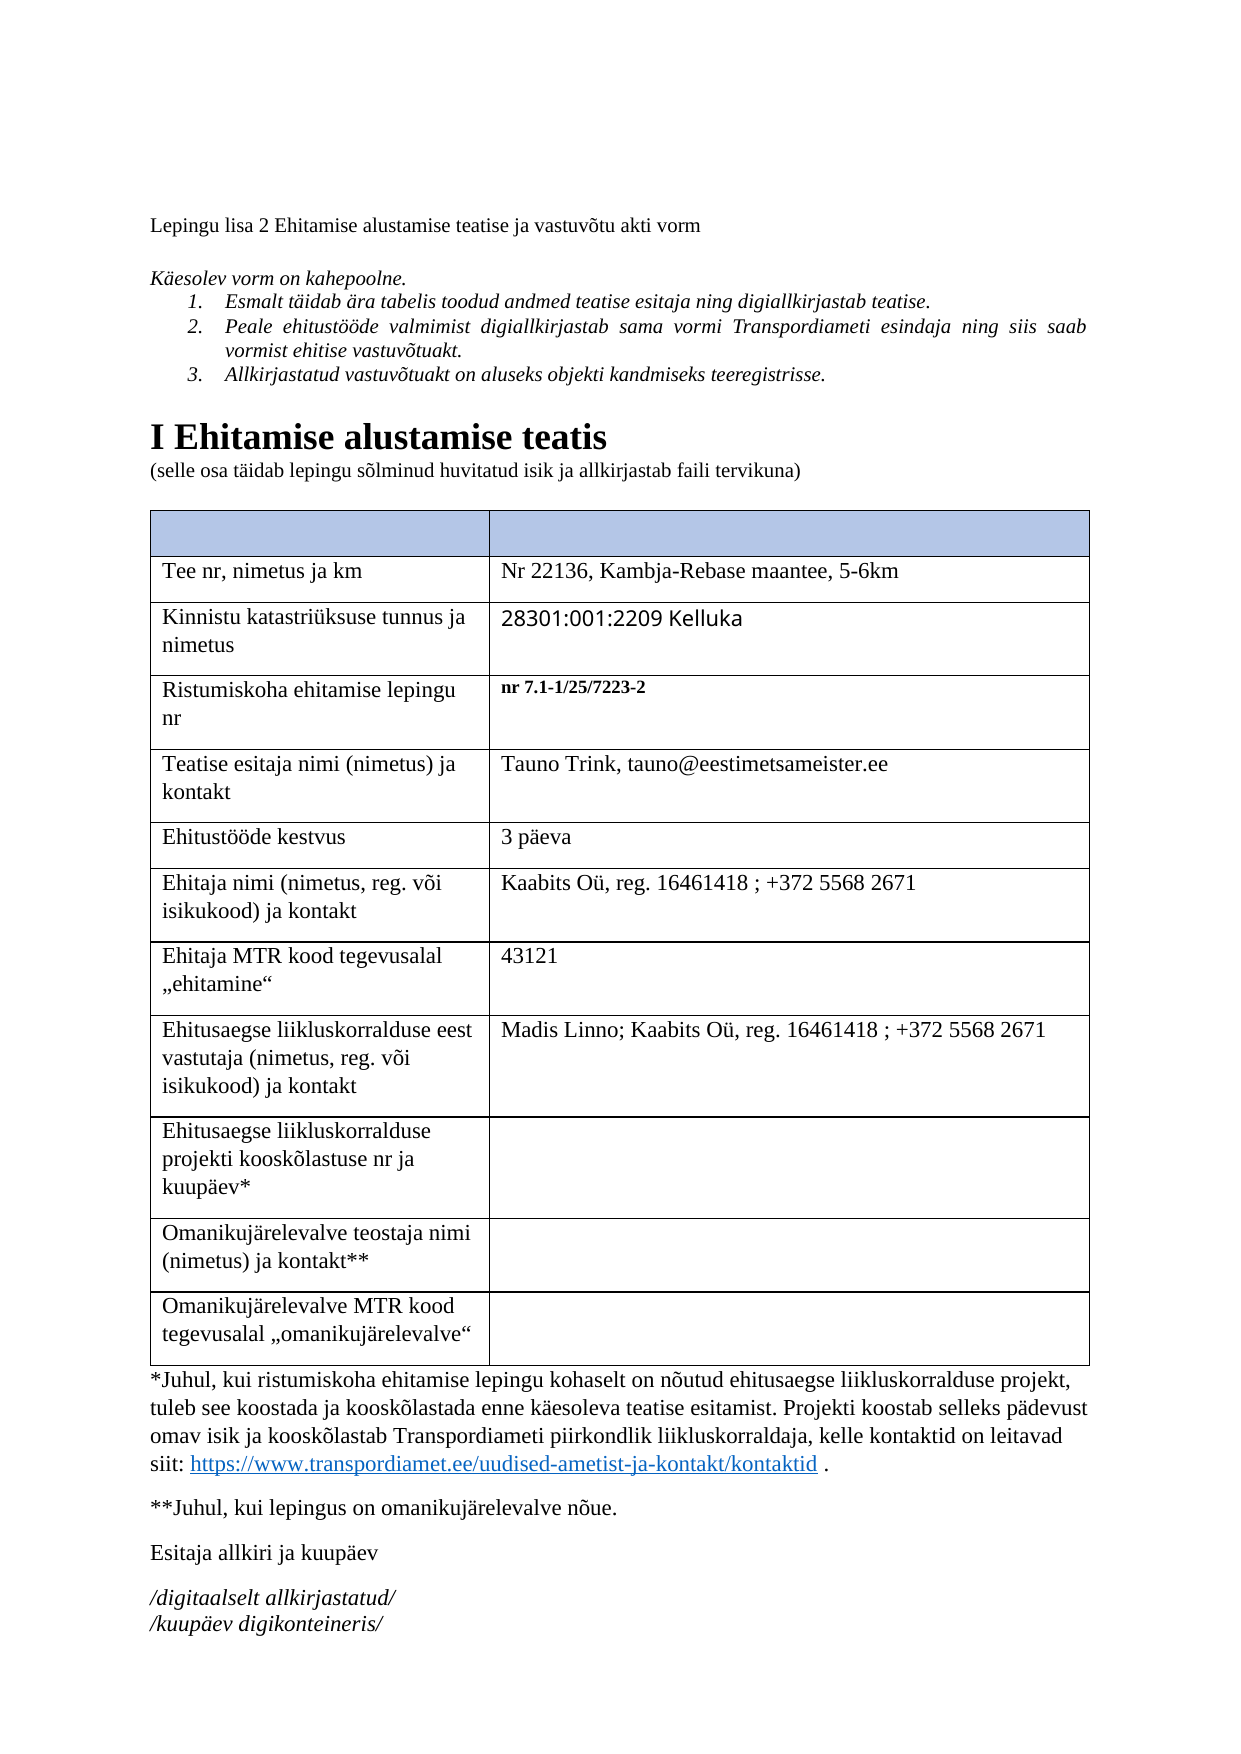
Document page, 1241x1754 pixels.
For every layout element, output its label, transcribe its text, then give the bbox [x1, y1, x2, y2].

table_cell Ehitusaegse liikluskorralduse projekti kooskõlastuse nr ja kuupäev* [151, 1118, 489, 1218]
table_cell nr 7.1-1/25/7223-2 [490, 676, 1089, 749]
table_cell Kinnistu katastriüksuse tunnus ja nimetus [151, 603, 489, 675]
list Esmalt täidab ära tabelis toodud andmed teatise esitaja ning digiallkirjastab teatise. [187, 289, 1090, 313]
table_cell 3 päeva [490, 823, 1089, 868]
table_cell [490, 1219, 1089, 1291]
text (selle osa täidab lepingu sõlminud huvitatud isik ja allkirjastab faili tervikuna) [150, 458, 1090, 482]
text Esitaja allkiri ja kuupäev [150, 1539, 1090, 1565]
table_cell Kaabits Oü, reg. 16461418 ; +372 5568 2671 [490, 869, 1089, 941]
table_cell Ehitaja nimi (nimetus, reg. või isikukood) ja kontakt [151, 869, 489, 941]
list Peale ehitustööde valmimist digiallkirjastab sama vormi Transpordiameti esindaja ning siis saab vormist ehitise vastuvõtuakt. [187, 313, 1090, 362]
table_cell [490, 1293, 1089, 1365]
text I Ehitamise alustamise teatis [150, 414, 1090, 458]
table_cell Ristumiskoha ehitamise lepingu nr [151, 676, 489, 749]
table_cell [490, 1118, 1089, 1218]
text Käesolev vorm on kahepoolne. [150, 265, 1090, 289]
table_cell Omanikujärelevalve teostaja nimi (nimetus) ja kontakt** [151, 1219, 489, 1291]
list Allkirjastatud vastuvõtuakt on aluseks objekti kandmiseks teeregistrisse. [187, 362, 1090, 386]
text /digitaalselt allkirjastatud/ [150, 1583, 1090, 1610]
table_cell Madis Linno; Kaabits Oü, reg. 16461418 ; +372 5568 2671 [490, 1016, 1089, 1116]
table_header [490, 511, 1089, 556]
text **Juhul, kui lepingus on omanikujärelevalve nõue. [150, 1494, 1090, 1521]
table_cell 43121 [490, 943, 1089, 1015]
table_cell 28301:001:2209 Kelluka [490, 603, 1089, 675]
text Lepingu lisa 2 Ehitamise alustamise teatise ja vastuvõtu akti vorm [150, 213, 1090, 237]
table_cell Ehitustööde kestvus [151, 823, 489, 868]
table_cell Tauno Trink, tauno@eestimetsameister.ee [490, 750, 1089, 822]
table_cell Teatise esitaja nimi (nimetus) ja kontakt [151, 750, 489, 822]
table_cell Nr 22136, Kambja-Rebase maantee, 5-6km [490, 557, 1089, 602]
table_cell Tee nr, nimetus ja km [151, 557, 489, 602]
table_cell Ehitusaegse liikluskorralduse eest vastutaja (nimetus, reg. või isikukood) ja kontakt [151, 1016, 489, 1116]
table_cell Omanikujärelevalve MTR kood tegevusalal „omanikujärelevalve“ [151, 1293, 489, 1365]
table_cell Ehitaja MTR kood tegevusalal „ehitamine“ [151, 943, 489, 1015]
text /kuupäev digikonteineris/ [150, 1610, 1090, 1636]
text *Juhul, kui ristumiskoha ehitamise lepingu kohaselt on nõutud ehitusaegse liikluskorralduse projekt, tuleb see koostada ja kooskõlastada enne käesoleva teatise esitamist. Projekti koostab selleks pädevust omav isik ja kooskõlastab Transpordiameti piirkondlik liikluskorraldaja, kelle kontaktid on leitavad siit: https://www.transpordiamet.ee/uudised-ametist-ja-kontakt/kontaktid . [150, 1366, 1090, 1476]
table_header [151, 511, 489, 556]
